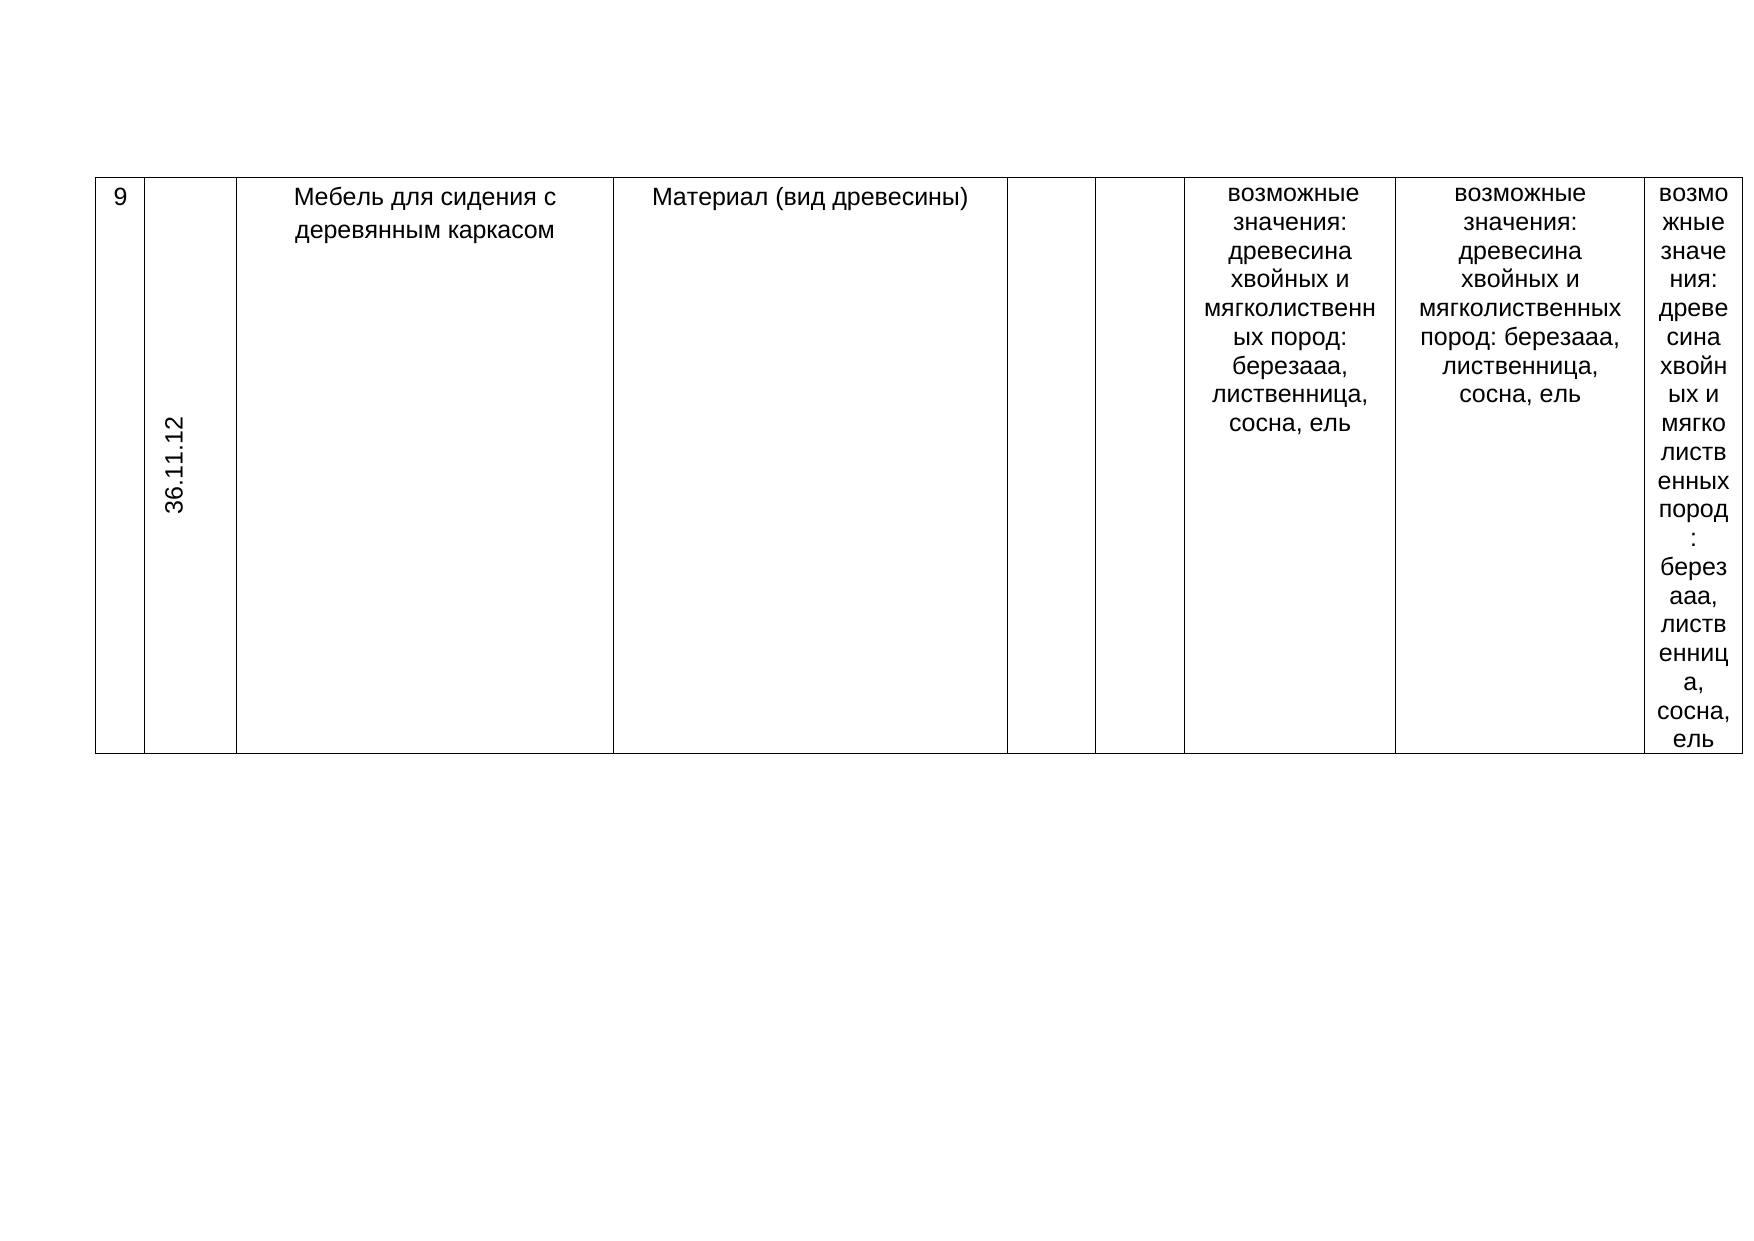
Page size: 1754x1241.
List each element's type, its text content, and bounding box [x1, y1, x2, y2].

table_cell 36.11.12 [145, 178, 236, 753]
table_cell [1096, 178, 1184, 753]
table_cell Материал (вид древесины) [614, 178, 1007, 753]
table_cell Мебель для сидения с деревянным каркасом [237, 178, 613, 753]
table_cell 9 [96, 178, 144, 753]
table_cell [1008, 178, 1095, 753]
table_cell возможные значения: древесина хвойных и мягколиственных пород: березааа, лиственница, сосна, ель [1185, 178, 1395, 753]
table_cell возможные значения: древесина хвойных и мягколиственных пород: березааа, лиственница, сосна, ель [1396, 178, 1644, 753]
table_cell возможные значения: древесина хвойных и мягколиственных пород: березааа, лиственница, сосна, ель [1645, 178, 1742, 753]
